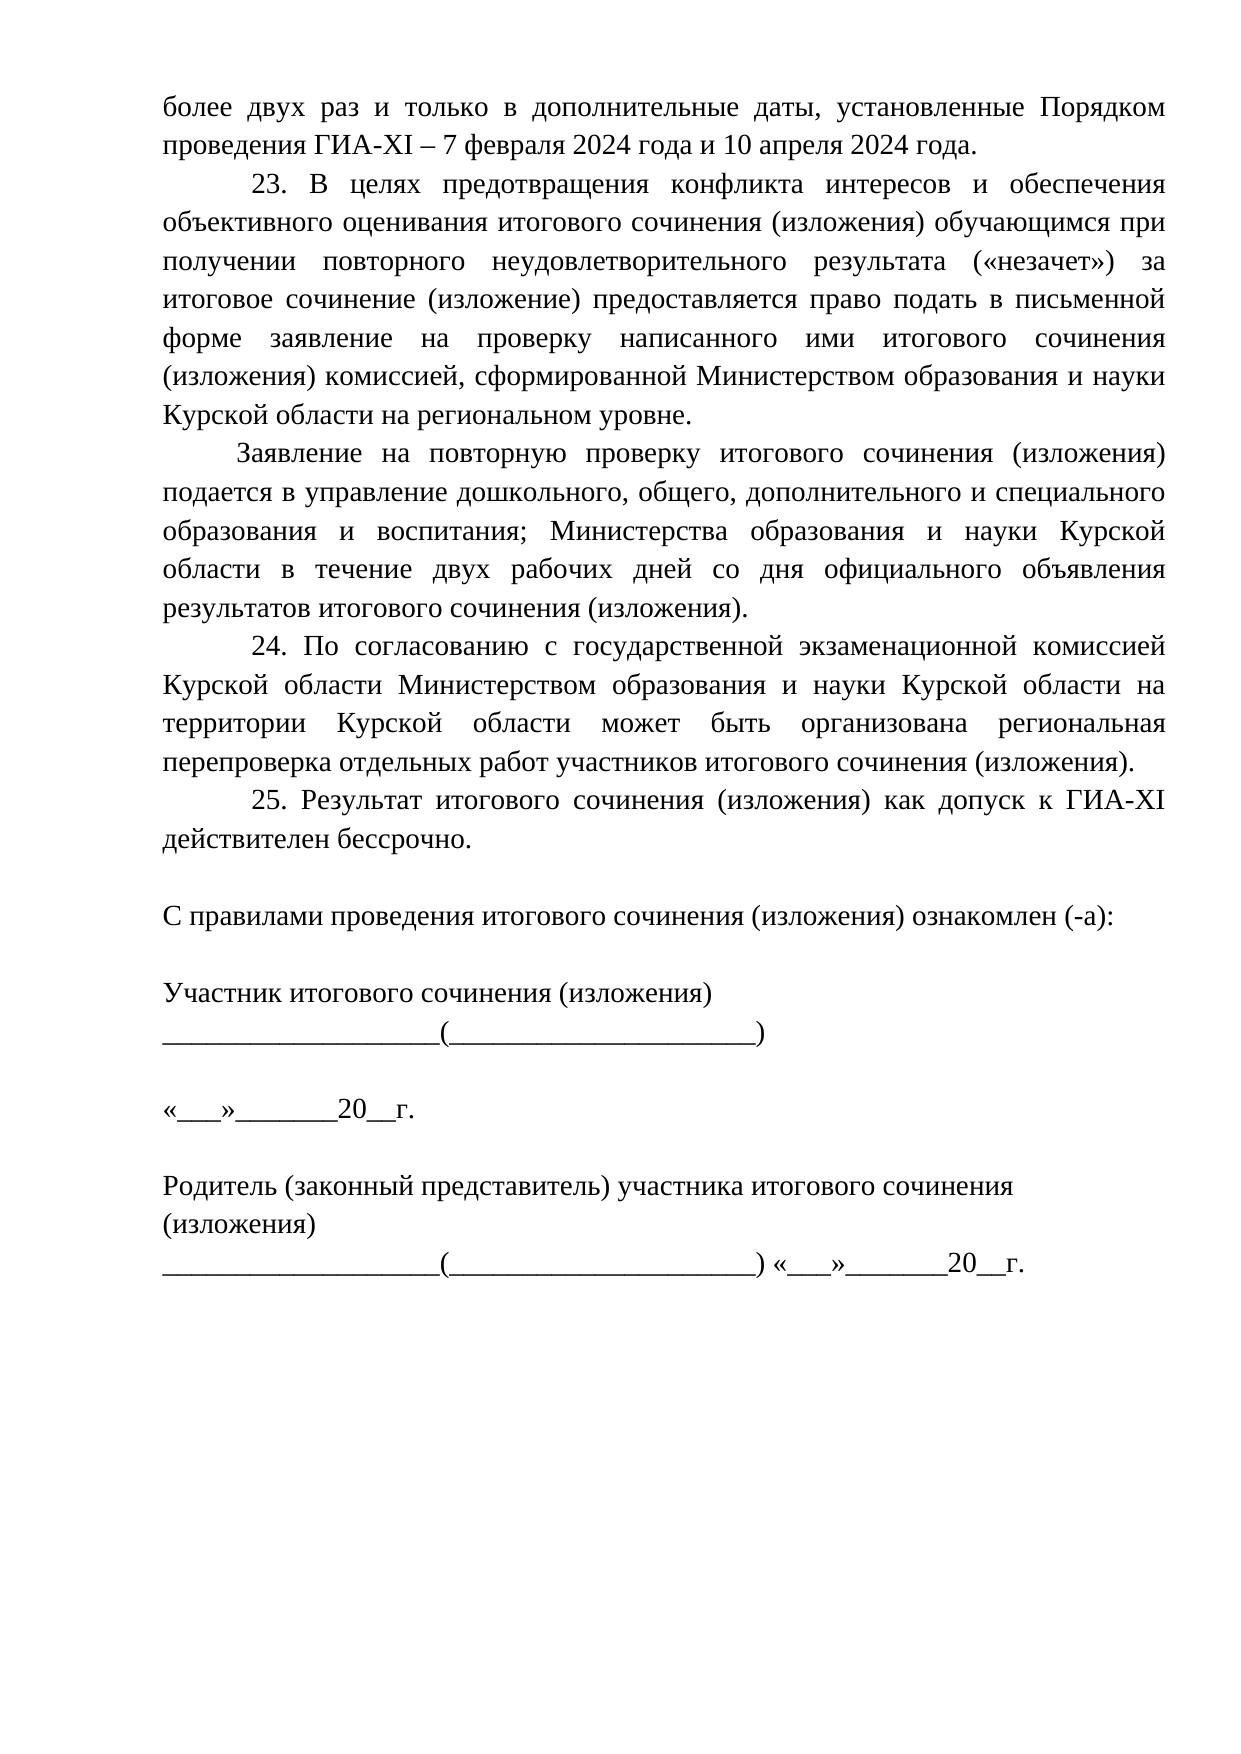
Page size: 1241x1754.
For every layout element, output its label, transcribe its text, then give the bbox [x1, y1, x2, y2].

text Родитель (законный представитель) участника итогового сочинения (изложения) [162, 1168, 1166, 1240]
text С правилами проведения итогового сочинения (изложения) ознакомлен (-а): [162, 898, 1166, 932]
text 24. По согласованию с государственной экзаменационной комиссией Курской области Министерством образования и науки Курской области на территории Курской области может быть организована региональная перепроверка отдельных работ участников итогового сочинения (изложения). [162, 628, 1166, 777]
text ___________________(_____________________) «___»_______20__г. [162, 1245, 1166, 1278]
text 25. Результат итогового сочинения (изложения) как допуск к ГИА-XI действителен бессрочно. [162, 782, 1166, 854]
text ___________________(_____________________) [162, 1014, 1166, 1047]
text Заявление на повторную проверку итогового сочинения (изложения) подается в управление дошкольного, общего, дополнительного и специального образования и воспитания; Министерства образования и науки Курской области в течение двух рабочих дней со дня официального объявления результатов итогового сочинения (изложения). [162, 436, 1166, 623]
text «___»_______20__г. [162, 1091, 1166, 1124]
text 23. В целях предотвращения конфликта интересов и обеспечения объективного оценивания итогового сочинения (изложения) обучающимся при получении повторного неудовлетворительного результата («незачет») за итоговое сочинение (изложение) предоставляется право подать в письменной форме заявление на проверку написанного ими итогового сочинения (изложения) комиссией, сформированной Министерством образования и науки Курской области на региональном уровне. [162, 166, 1166, 431]
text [162, 89, 1166, 161]
text Участник итогового сочинения (изложения) [162, 975, 1166, 1009]
